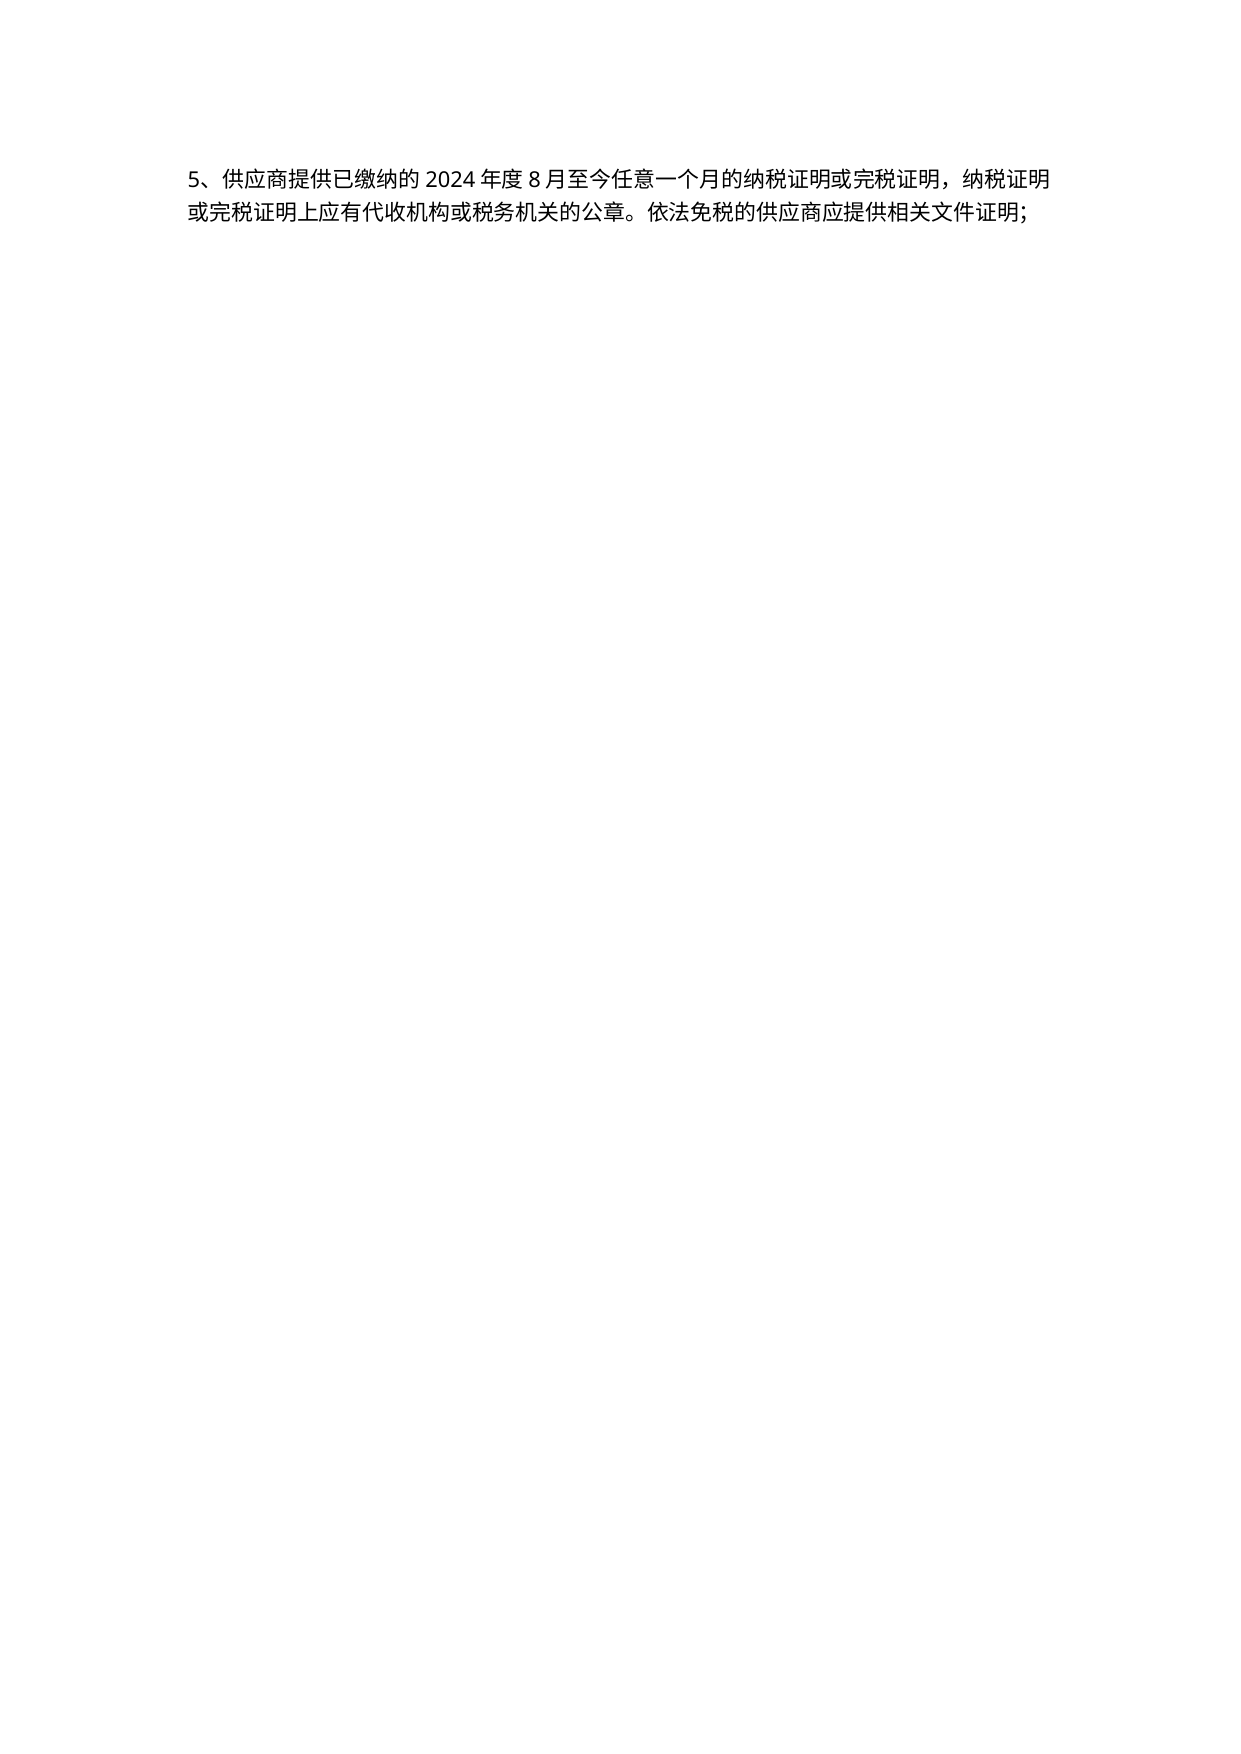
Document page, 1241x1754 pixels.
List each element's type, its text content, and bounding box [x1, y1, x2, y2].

text 5、供应商提供已缴纳的2024年度8月至今任意一个月的纳税证明或完税证明，纳税证明或完税证明上应有代收机构或税务机关的公章。依法免税的供应商应提供相关文件证明； [187, 162, 1053, 227]
